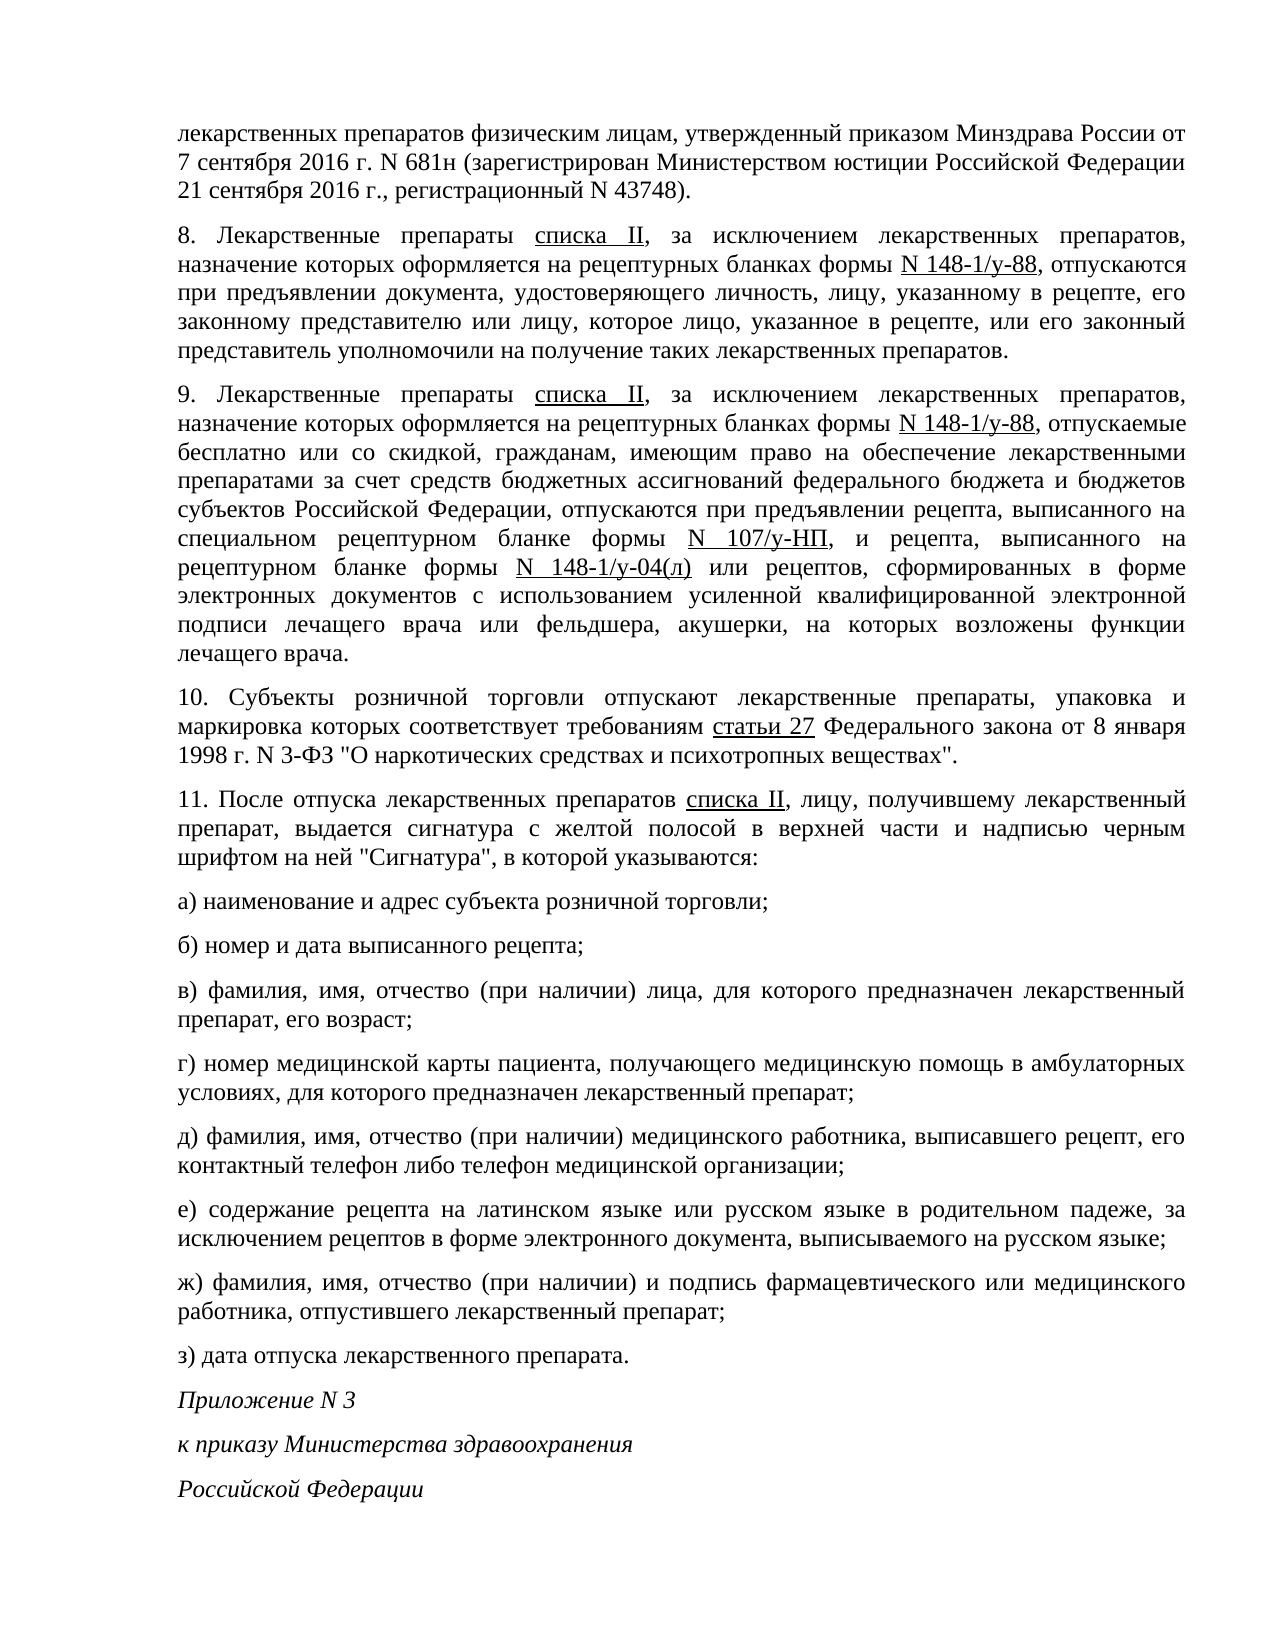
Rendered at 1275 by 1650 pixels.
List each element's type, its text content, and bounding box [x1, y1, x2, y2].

text 9. Лекарственные препараты списка II, за исключением лекарственных препаратов, назначение которых оформляется на рецептурных бланках формы N 148-1/у-88, отпускаемые бесплатно или со скидкой, гражданам, имеющим право на обеспечение лекарственными препаратами за счет средств бюджетных ассигнований федерального бюджета и бюджетов субъектов Российской Федерации, отпускаются при предъявлении рецепта, выписанного на специальном рецептурном бланке формы N 107/у-НП, и рецепта, выписанного на рецептурном бланке формы N 148-1/у-04(л) или рецептов, сформированных в форме электронных документов с использованием усиленной квалифицированной электронной подписи лечащего врача или фельдшера, акушерки, на которых возложены функции лечащего врача. [177, 379, 1186, 667]
text з) дата отпуска лекарственного препарата. [177, 1341, 1186, 1369]
text к приказу Министерства здравоохранения [177, 1429, 1186, 1458]
text д) фамилия, имя, отчество (при наличии) медицинского работника, выписавшего рецепт, его контактный телефон либо телефон медицинской организации; [177, 1121, 1186, 1179]
text 11. После отпуска лекарственных препаратов списка II, лицу, получившему лекарственный препарат, выдается сигнатура с желтой полосой в верхней части и надписью черным шрифтом на ней "Сигнатура", в которой указываются: [177, 784, 1186, 871]
text ж) фамилия, имя, отчество (при наличии) и подпись фармацевтического или медицинского работника, отпустившего лекарственный препарат; [177, 1267, 1186, 1325]
text Приложение N 3 [177, 1385, 1186, 1414]
text Российской Федерации [177, 1474, 1186, 1502]
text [177, 118, 1186, 204]
text в) фамилия, имя, отчество (при наличии) лица, для которого предназначен лекарственный препарат, его возраст; [177, 975, 1186, 1032]
text б) номер и дата выписанного рецепта; [177, 931, 1186, 959]
text е) содержание рецепта на латинском языке или русском языке в родительном падеже, за исключением рецептов в форме электронного документа, выписываемого на русском языке; [177, 1194, 1186, 1252]
text г) номер медицинской карты пациента, получающего медицинскую помощь в амбулаторных условиях, для которого предназначен лекарственный препарат; [177, 1048, 1186, 1106]
text 8. Лекарственные препараты списка II, за исключением лекарственных препаратов, назначение которых оформляется на рецептурных бланках формы N 148-1/у-88, отпускаются при предъявлении документа, удостоверяющего личность, лицу, указанному в рецепте, его законному представителю или лицу, которое лицо, указанное в рецепте, или его законный представитель уполномочили на получение таких лекарственных препаратов. [177, 220, 1186, 364]
text а) наименование и адрес субъекта розничной торговли; [177, 886, 1186, 915]
text 10. Субъекты розничной торговли отпускают лекарственные препараты, упаковка и маркировка которых соответствует требованиям статьи 27 Федерального закона от 8 января 1998 г. N 3-ФЗ "О наркотических средствах и психотропных веществах". [177, 682, 1186, 769]
